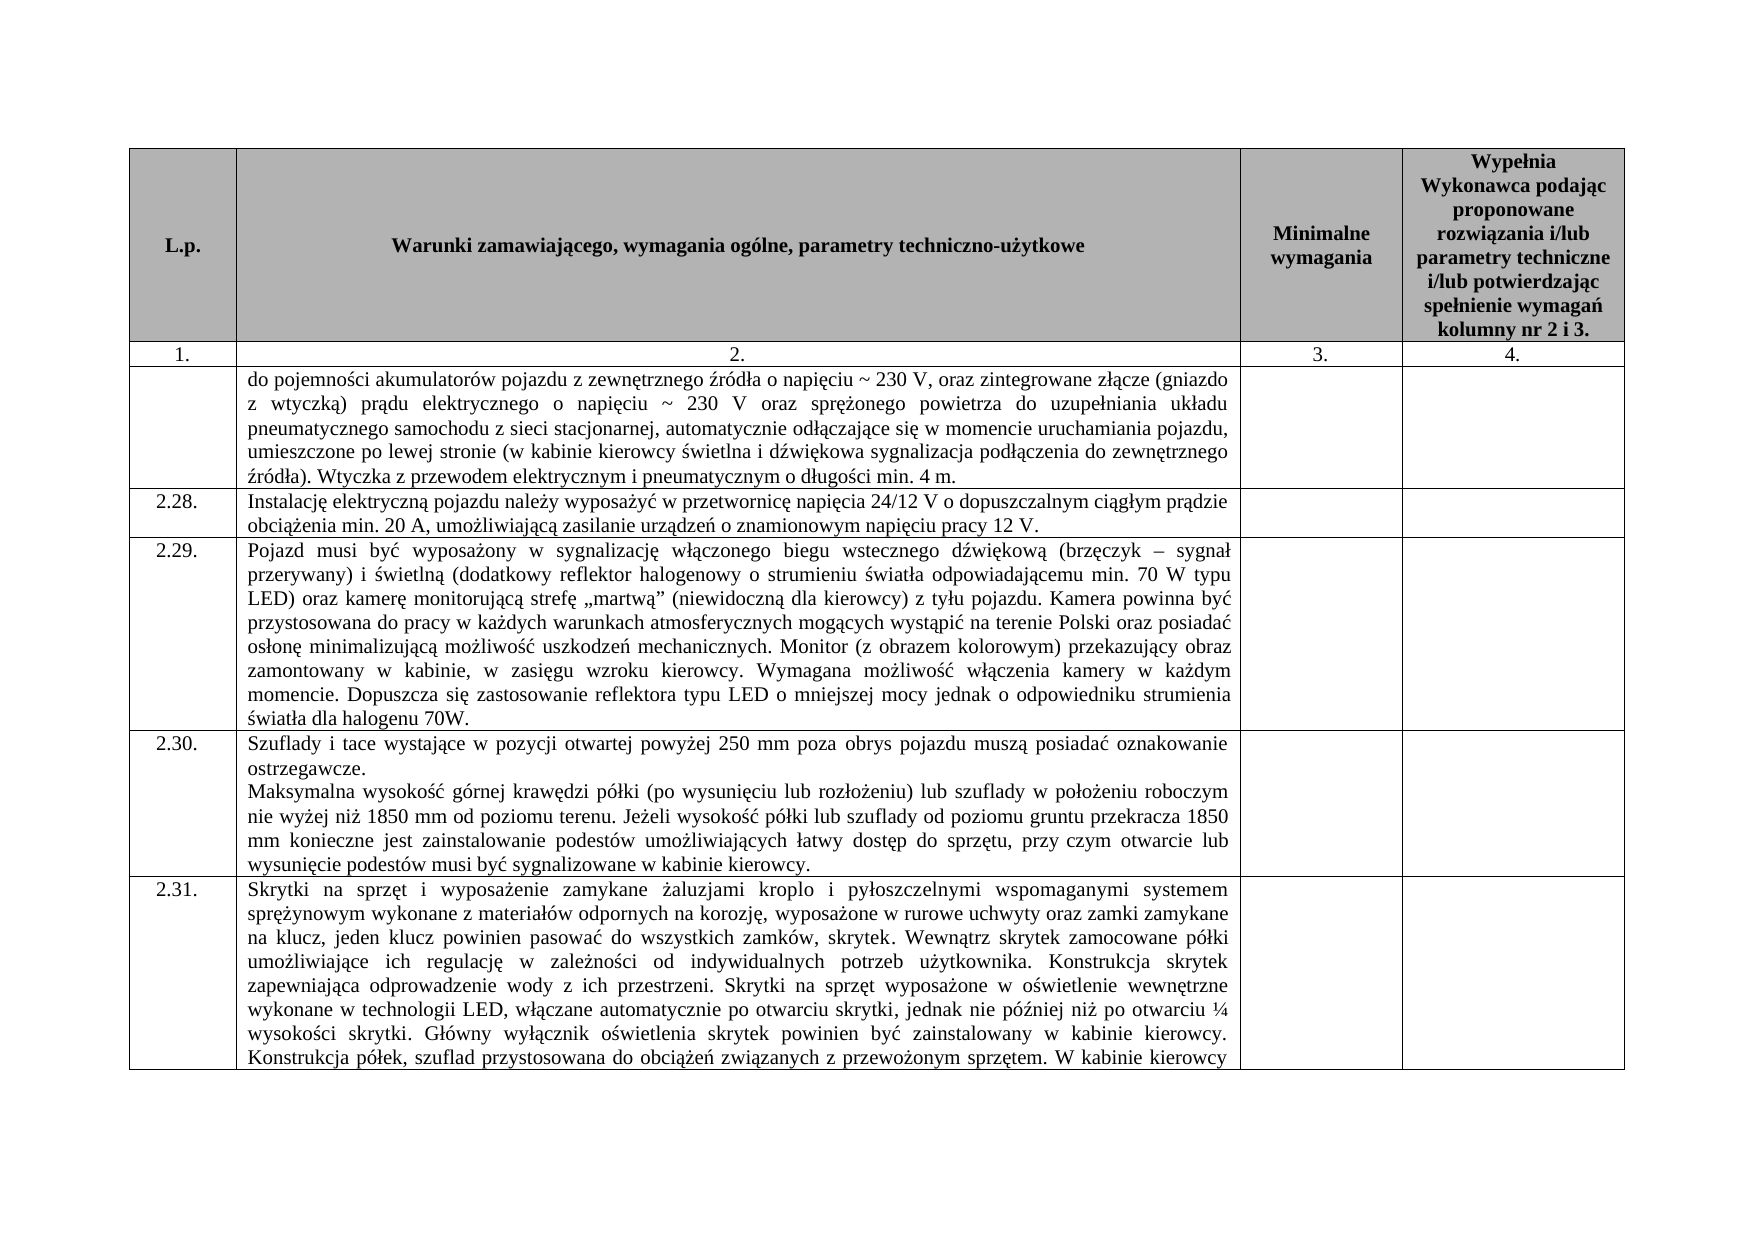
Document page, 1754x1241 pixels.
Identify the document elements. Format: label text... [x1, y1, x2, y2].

table_header Warunki zamawiającego, wymagania ogólne, parametry techniczno-użytkowe [237, 149, 1240, 341]
table_cell [1403, 367, 1624, 488]
table_cell [1241, 877, 1402, 1069]
table_cell [1403, 489, 1624, 537]
table_cell [130, 877, 236, 1069]
table_cell [1403, 342, 1624, 366]
table_cell [1241, 731, 1402, 876]
table_cell Szuflady i tace wystające w pozycji otwartej powyżej poza obrys pojazdu muszą posiadać oznakowanie ostrzegawcze. Maksymalna wysokość górnej krawędzi półki (po wysunięciu lub rozłożeniu) lub szuflady w położeniu roboczym nie wyżej niż 1850 mm od poziomu terenu. Jeżeli wysokość półki lub szuflady od poziomu gruntu przekracza 1850 mm konieczne jest zainstalowanie podestów umożliwiających łatwy dostęp do sprzętu, przy czym otwarcie lub wysunięcie podestów musi być sygnalizowane w kabinie kierowcy. [237, 731, 1240, 876]
table_cell [1403, 877, 1624, 1069]
table_cell [130, 489, 236, 537]
table_cell [1241, 538, 1402, 730]
table_header Wypełnia Wykonawca podając proponowane rozwiązania i/lub parametry techniczne i/lub potwierdzając spełnienie wymagań kolumny nr 2 i 3. [1403, 149, 1624, 341]
table_header L.p. [130, 149, 236, 341]
table_cell [1241, 342, 1402, 366]
table_cell Instalację elektryczną pojazdu należy wyposażyć w przetwornicę napięcia 24/12 V o dopuszczalnym ciągłym prądzie obciążenia min. , umożliwiającą zasilanie urządzeń o znamionowym napięciu pracy 12 V. [237, 489, 1240, 537]
table_cell [1403, 731, 1624, 876]
table_cell [130, 538, 236, 730]
table_cell [130, 367, 236, 488]
table_header Minimalne wymagania [1241, 149, 1402, 341]
table_cell [1241, 489, 1402, 537]
table_cell [130, 342, 236, 366]
table_cell [1241, 367, 1402, 488]
table_cell [237, 342, 1240, 366]
table_cell Pojazd musi być wyposażony w sygnalizację włączonego biegu wstecznego dźwiękową (brzęczyk – sygnał przerywany) i świetlną (dodatkowy reflektor halogenowy o strumieniu światła odpowiadającemu min. 70 W typu LED) oraz kamerę monitorującą strefę „martwą” (niewidoczną dla kierowcy) z tyłu pojazdu. Kamera powinna być przystosowana do pracy w każdych warunkach atmosferycznych mogących wystąpić na terenie Polski oraz posiadać osłonę minimalizującą możliwość uszkodzeń mechanicznych. Monitor (z obrazem kolorowym) przekazujący obraz zamontowany w kabinie, w zasięgu wzroku kierowcy. Wymagana możliwość włączenia kamery w każdym momencie. Dopuszcza się zastosowanie reflektora typu LED o mniejszej mocy jednak o odpowiedniku strumienia światła dla halogenu 70W. [237, 538, 1240, 730]
table_cell [130, 731, 236, 876]
table_cell [1403, 538, 1624, 730]
